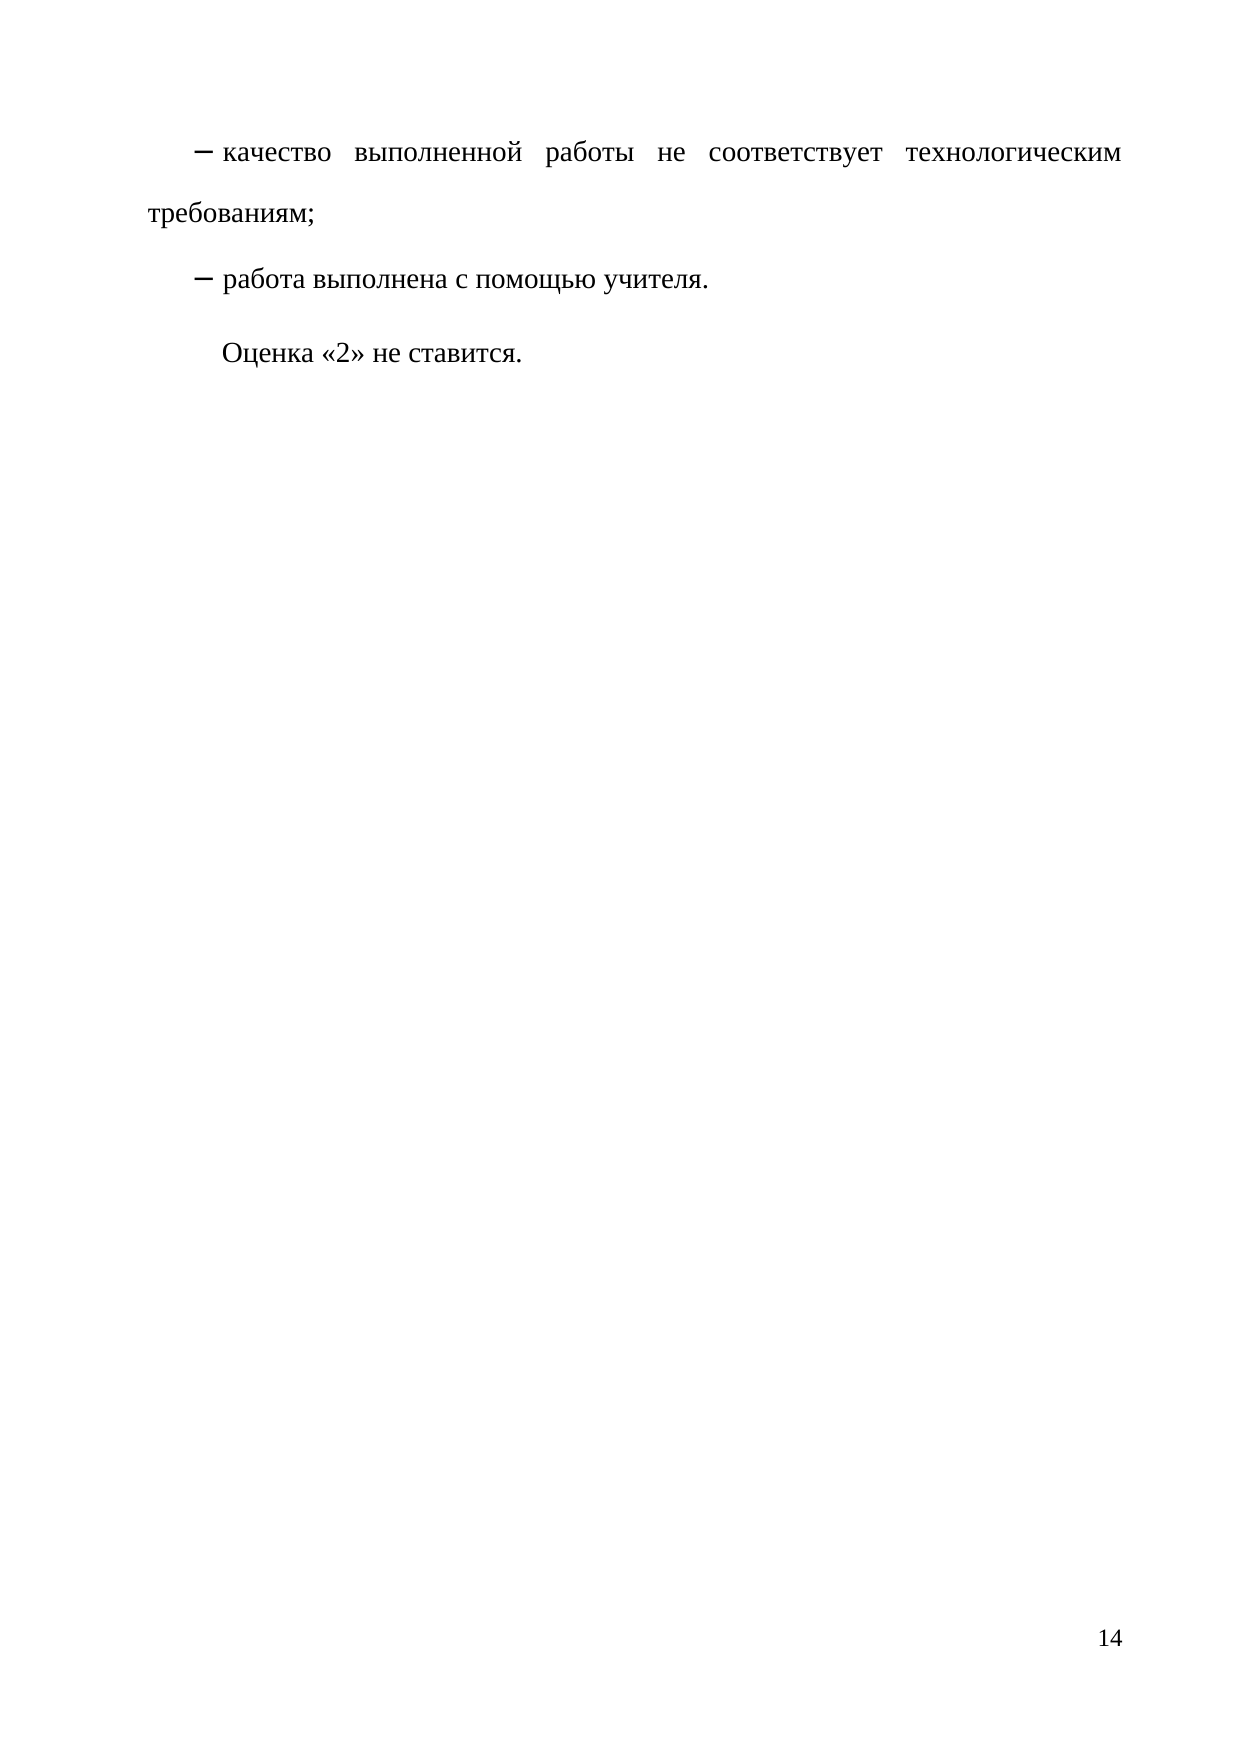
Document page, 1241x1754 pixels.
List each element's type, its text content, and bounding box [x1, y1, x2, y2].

text Оценка «2» не ставится. [148, 335, 1122, 368]
list качество выполненной работы не соответствует технологическим требованиям; [148, 118, 1122, 228]
list работа выполнена с помощью учителя. [148, 245, 1122, 305]
